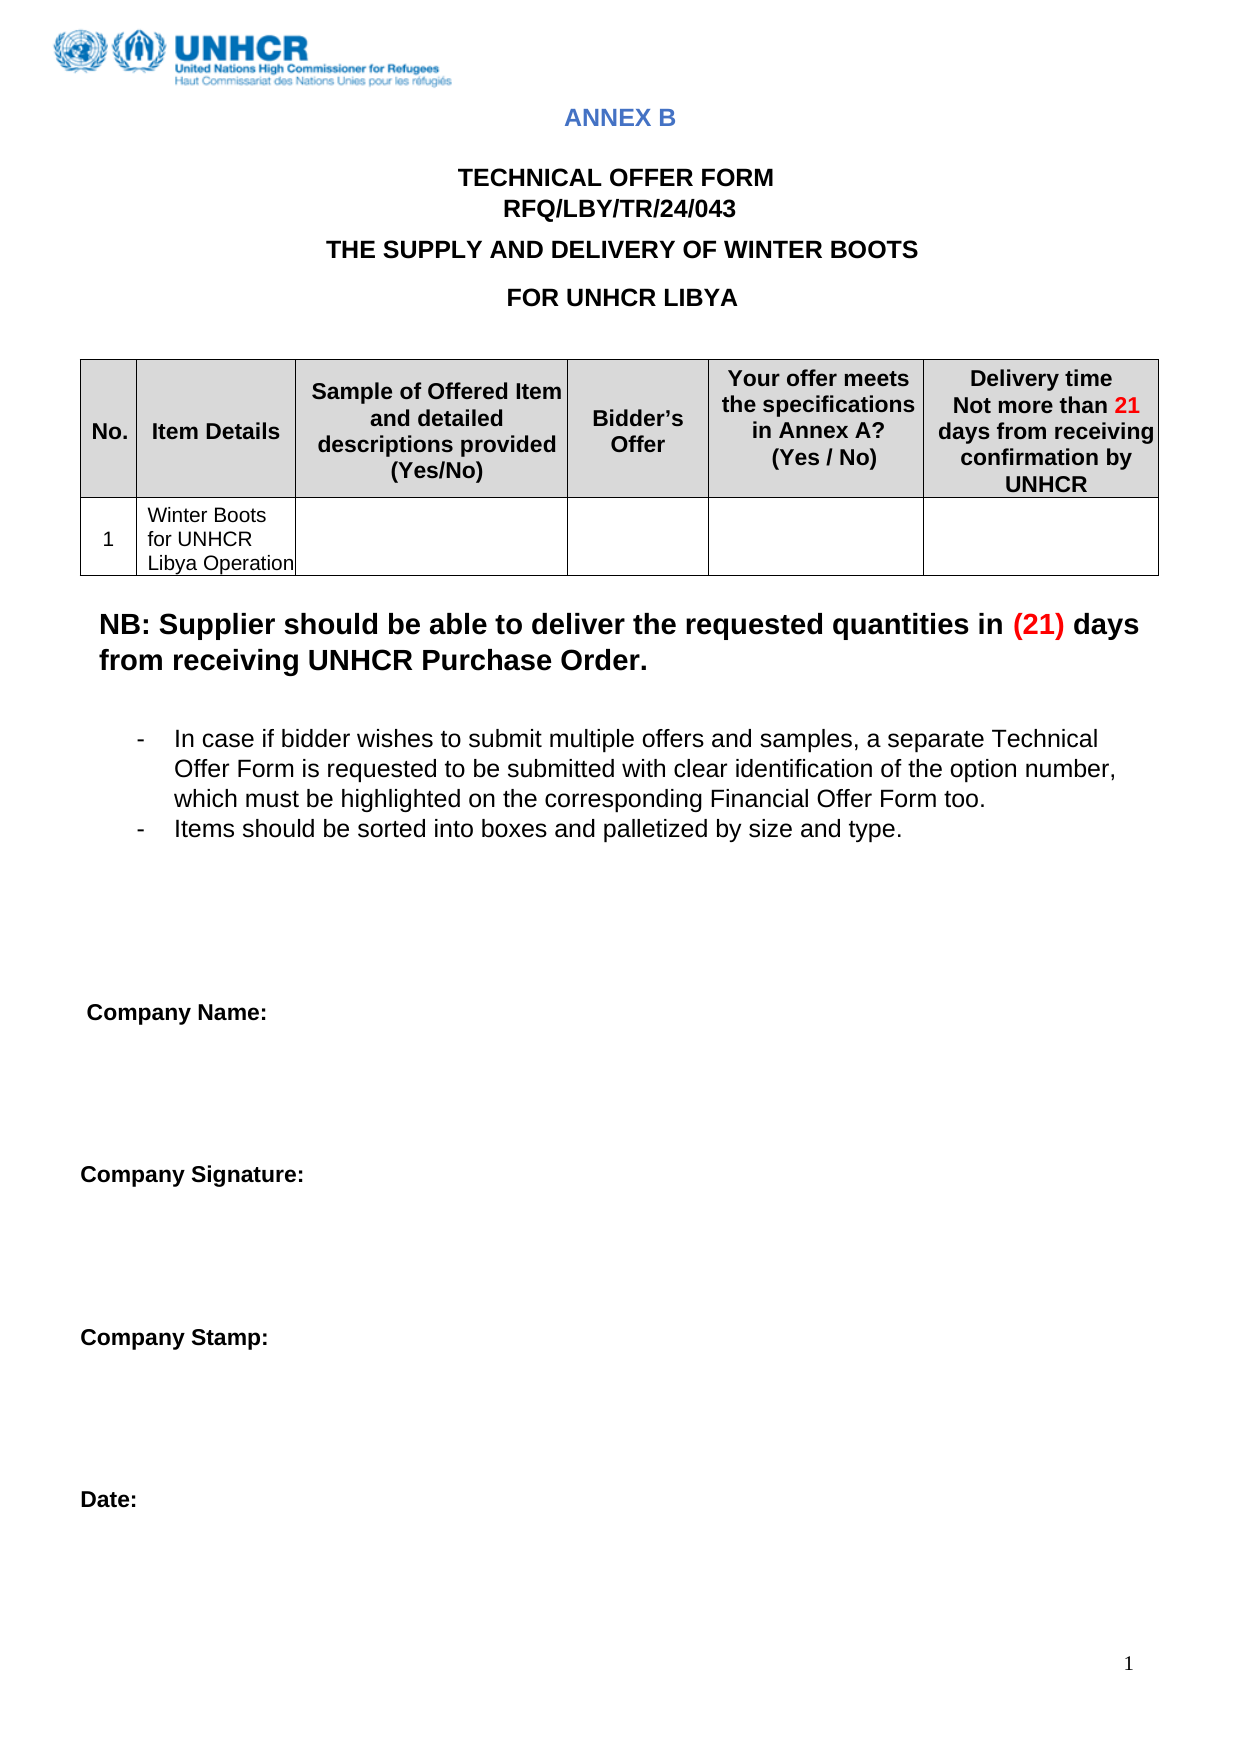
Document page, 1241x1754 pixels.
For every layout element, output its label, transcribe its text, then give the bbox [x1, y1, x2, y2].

table_header Delivery time Not more than 21 days from receiving confirmation by UNHCR [924, 360, 1158, 497]
list Items should be sorted into boxes and palletized by size and type. [136, 814, 1140, 842]
table_header Bidder’s Offer [568, 360, 708, 497]
text Date: [80, 1486, 1140, 1512]
text Company Stamp: [80, 1324, 1140, 1350]
picture [49, 24, 453, 94]
table_header Item Details [137, 360, 295, 497]
list In case if bidder wishes to submit multiple offers and samples, a separate Technical Offer Form is requested to be submitted with clear identification of the option number, which must be highlighted on the corresponding Financial Offer Form too. [136, 724, 1140, 813]
table_cell Winter Boots for UNHCR Libya Operation [137, 498, 295, 575]
table_header Sample of Offered Item and detailed descriptions provided (Yes/No) [296, 360, 567, 497]
table_header No. [81, 360, 136, 497]
table_cell [568, 498, 708, 575]
text ANNEX B [99, 103, 1141, 132]
text THE SUPPLY AND DELIVERY OF WINTER BOOTS [99, 236, 1146, 264]
table_cell [924, 498, 1158, 575]
text TECHNICAL OFFER FORM [99, 162, 1133, 191]
text FOR UNHCR LIBYA [99, 283, 1146, 312]
table_cell [296, 498, 567, 575]
table_cell 1 [81, 498, 136, 575]
text Company Signature: [80, 1161, 1140, 1187]
table_header Your offer meets the specifications in Annex A? (Yes / No) [709, 360, 923, 497]
table_cell [709, 498, 923, 575]
text RFQ/LBY/TR/24/043 [99, 193, 1140, 222]
text Company Name: [80, 999, 1140, 1025]
text NB: Supplier should be able to deliver the requested quantities in (21) days from receiving UNHCR Purchase Order. [99, 607, 1140, 676]
